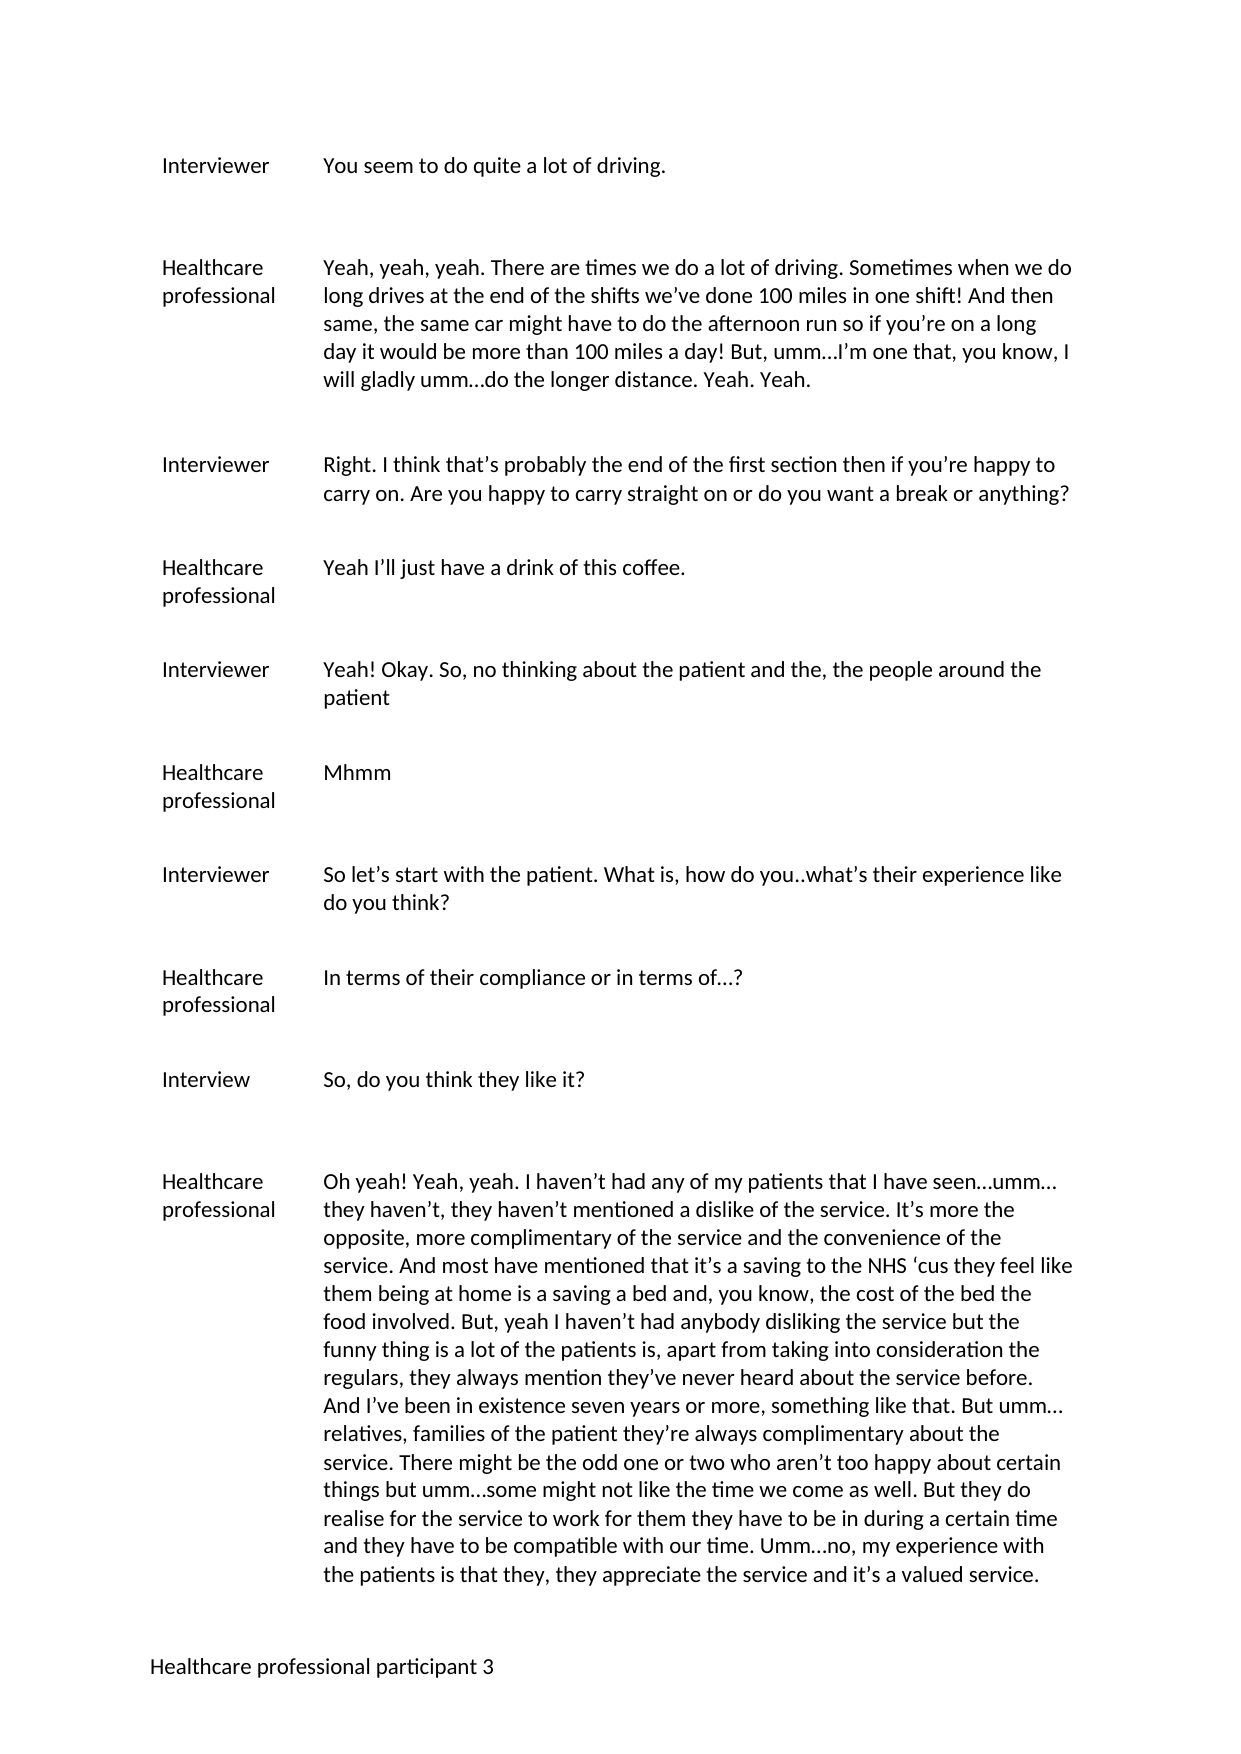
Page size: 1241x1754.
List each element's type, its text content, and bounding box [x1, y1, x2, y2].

table_cell So let’s start with the patient. What is, how do you..what’s their experience like do you think? [312, 860, 1087, 962]
table_cell Yeah! Okay. So, no thinking about the patient and the, the people around the patient [312, 655, 1087, 757]
table_cell Interview [151, 1065, 311, 1166]
table_cell Interviewer [151, 451, 311, 552]
table_cell Interviewer [151, 151, 311, 252]
table_cell Interviewer [151, 655, 311, 757]
table_cell Mhmm [312, 758, 1087, 859]
table_cell Right. I think that’s probably the end of the first section then if you’re happy to carry on. Are you happy to carry straight on or do you want a break or anything? [312, 451, 1087, 552]
table_cell You seem to do quite a lot of driving. [312, 151, 1087, 252]
table_cell In terms of their compliance or in terms of…? [312, 963, 1087, 1064]
table_cell Healthcare professional [151, 758, 311, 859]
table_cell So, do you think they like it? [312, 1065, 1087, 1166]
table_cell Healthcare professional [151, 963, 311, 1064]
table_cell Interviewer [151, 860, 311, 962]
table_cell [151, 1168, 311, 1588]
table_cell Yeah, yeah, yeah. There are times we do a lot of driving. Sometimes when we do long drives at the end of the shifts we’ve done 100 miles in one shift! And then same, the same car might have to do the afternoon run so if you’re on a long day it would be more than 100 miles a day! But, umm…I’m one that, you know, I will gladly umm…do the longer distance. Yeah. Yeah. [312, 254, 1087, 449]
table_cell Healthcare professional [151, 254, 311, 449]
table_cell Yeah I’ll just have a drink of this coffee. [312, 553, 1087, 654]
table_cell Healthcare professional [151, 553, 311, 654]
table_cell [312, 1168, 1087, 1588]
